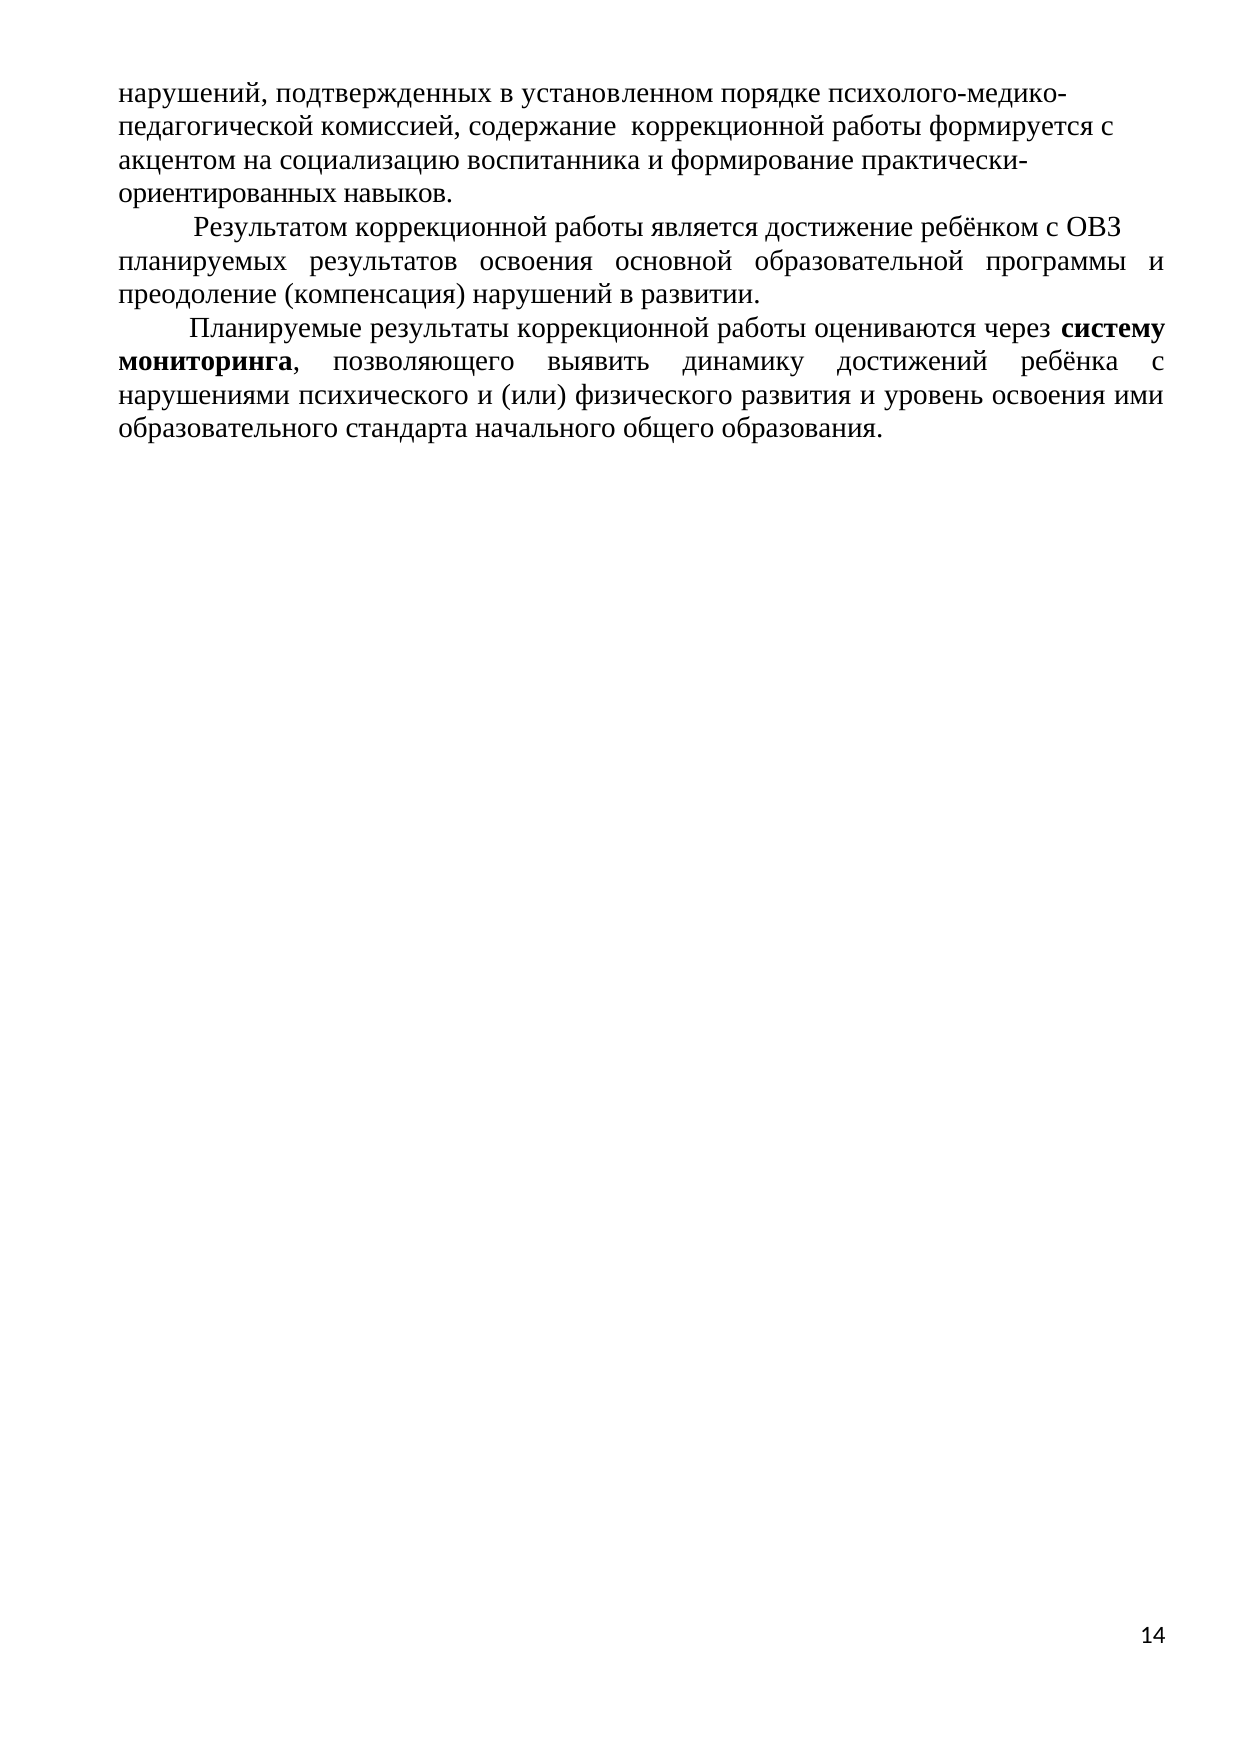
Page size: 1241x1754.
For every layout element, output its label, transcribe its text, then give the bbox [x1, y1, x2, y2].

text Результатом коррекционной работы является достижение ребёнком с ОВЗ [193, 209, 1165, 243]
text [118, 75, 1165, 209]
text Планируемые результаты коррекционной работы оцениваются через систему мониторинга, позволяющего выявить динамику достижений ребёнка с нарушениями психического и (или) физического развития и уровень освоения ими образовательного стандарта начального общего образования. [118, 310, 1165, 444]
text планируемых результатов освоения основной образовательной программы и преодоление (компенсация) нарушений в развитии. [118, 243, 1165, 310]
